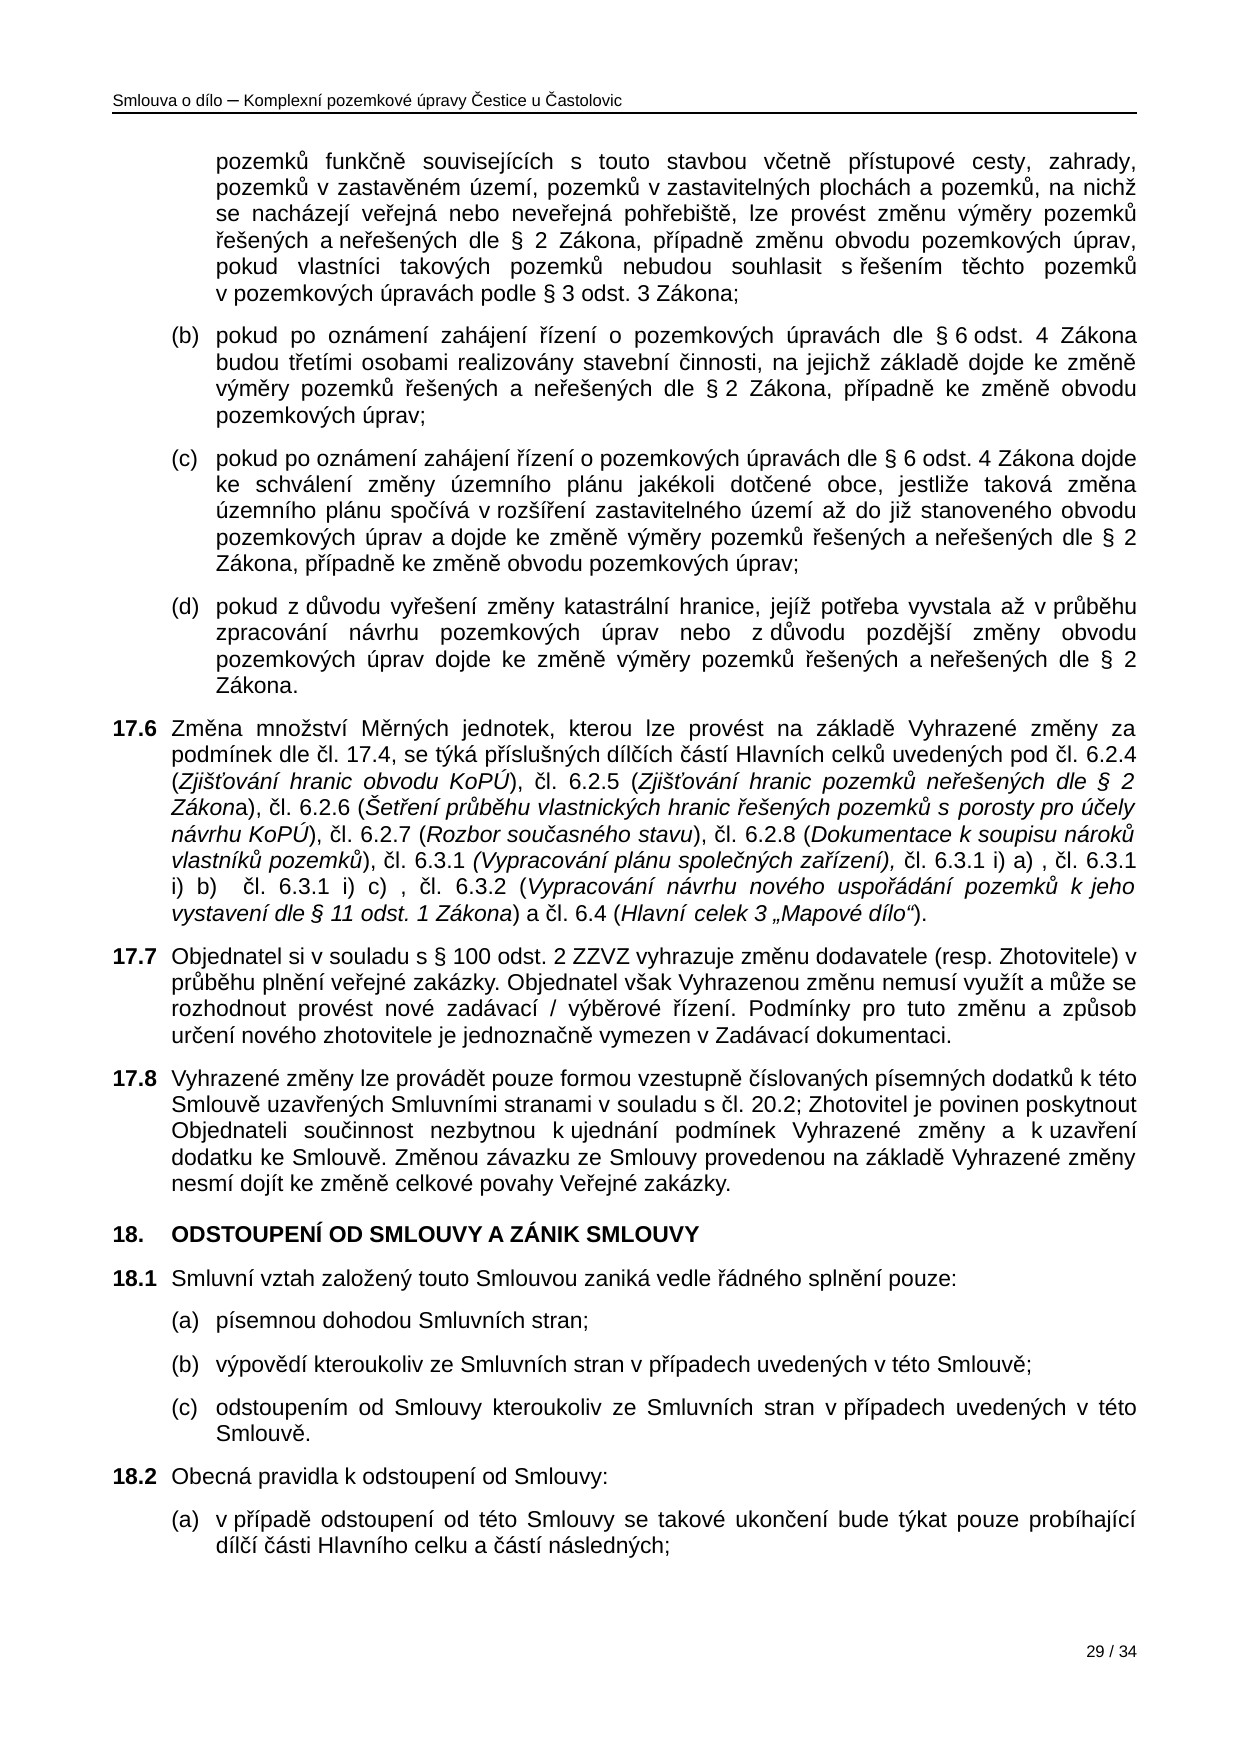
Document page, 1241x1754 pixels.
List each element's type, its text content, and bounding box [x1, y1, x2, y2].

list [171, 148, 1137, 306]
text odstoupením od Smlouvy kteroukoliv ze Smluvních stran v případech uvedených v této Smlouvě. [171, 1393, 1137, 1446]
text Obecná pravidla k odstoupení od Smlouvy: [112, 1463, 1137, 1489]
list písemnou dohodou Smluvních stran; [171, 1307, 1137, 1334]
text Vyhrazené změny lze provádět pouze formou vzestupně číslovaných písemných dodatků k této Smlouvě uzavřených Smluvními stranami v souladu s čl. 20.2; Zhotovitel je povinen poskytnout Objednateli součinnost nezbytnou k ujednání podmínek Vyhrazené změny a k uzavření dodatku ke Smlouvě. Změnou závazku ze Smlouvy provedenou na základě Vyhrazené změny nesmí dojít ke změně celkové povahy Veřejné zakázky. [112, 1065, 1137, 1196]
text Změna množství Měrných jednotek, kterou lze provést na základě Vyhrazené změny za podmínek dle čl. 17.4, se týká příslušných dílčích částí Hlavních celků uvedených pod čl. 6.2.4 (Zjišťování hranic obvodu KoPÚ), čl. 6.2.5 (Zjišťování hranic pozemků neřešených dle § 2 Zákona), čl. 6.2.6 (Šetření průběhu vlastnických hranic řešených pozemků s porosty pro účely návrhu KoPÚ), čl. 6.2.7 (Rozbor současného stavu), čl. 6.2.8 (Dokumentace k soupisu nároků vlastníků pozemků), čl. 6.3.1 (Vypracování plánu společných zařízení), čl. 6.3.1 i) a), čl. 6.3.1 i) b), čl. 6.3.1 i) c), čl. 6.3.2 (Vypracování návrhu nového uspořádání pozemků k jeho vystavení dle § 11 odst. 1 Zákona) a čl. 6.4 (Hlavní celek 3 „Mapové dílo“). [112, 715, 1137, 926]
list pokud po oznámení zahájení řízení o pozemkových úpravách dle § 6 odst. 4 Zákona budou třetími osobami realizovány stavební činnosti, na jejichž základě dojde ke změně výměry pozemků řešených a neřešených dle § 2 Zákona, případně ke změně obvodu pozemkových úprav; [171, 322, 1137, 428]
list pokud po oznámení zahájení řízení o pozemkových úpravách dle § 6 odst. 4 Zákona dojde ke schválení změny územního plánu jakékoli dotčené obce, jestliže taková změna územního plánu spočívá v rozšíření zastavitelného území až do již stanoveného obvodu pozemkových úprav a dojde ke změně výměry pozemků řešených a neřešených dle § 2 Zákona, případně ke změně obvodu pozemkových úprav; [171, 444, 1137, 576]
list v případě odstoupení od této Smlouvy se takové ukončení bude týkat pouze probíhající dílčí části Hlavního celku a částí následných; [171, 1506, 1137, 1559]
text Objednatel si v souladu s § 100 odst. 2 ZZVZ vyhrazuje změnu dodavatele (resp. Zhotovitele) v průběhu plnění veřejné zakázky. Objednatel však Vyhrazenou změnu nemusí využít a může se rozhodnout provést nové zadávací / výběrové řízení. Podmínky pro tuto změnu a způsob určení nového zhotovitele je jednoznačně vymezen v Zadávací dokumentaci. [112, 943, 1137, 1048]
text výpovědí kteroukoliv ze Smluvních stran v případech uvedených v této Smlouvě; [171, 1351, 1137, 1377]
list pokud z důvodu vyřešení změny katastrální hranice, jejíž potřeba vyvstala až v průběhu zpracování návrhu pozemkových úprav nebo z důvodu pozdější změny obvodu pozemkových úprav dojde ke změně výměry pozemků řešených a neřešených dle § 2 Zákona. [171, 593, 1137, 698]
text ODSTOUPENÍ OD SMLOUVY a zánik smlouvy [112, 1221, 1137, 1248]
text Smluvní vztah založený touto Smlouvou zaniká vedle řádného splnění pouze: [112, 1264, 1137, 1291]
